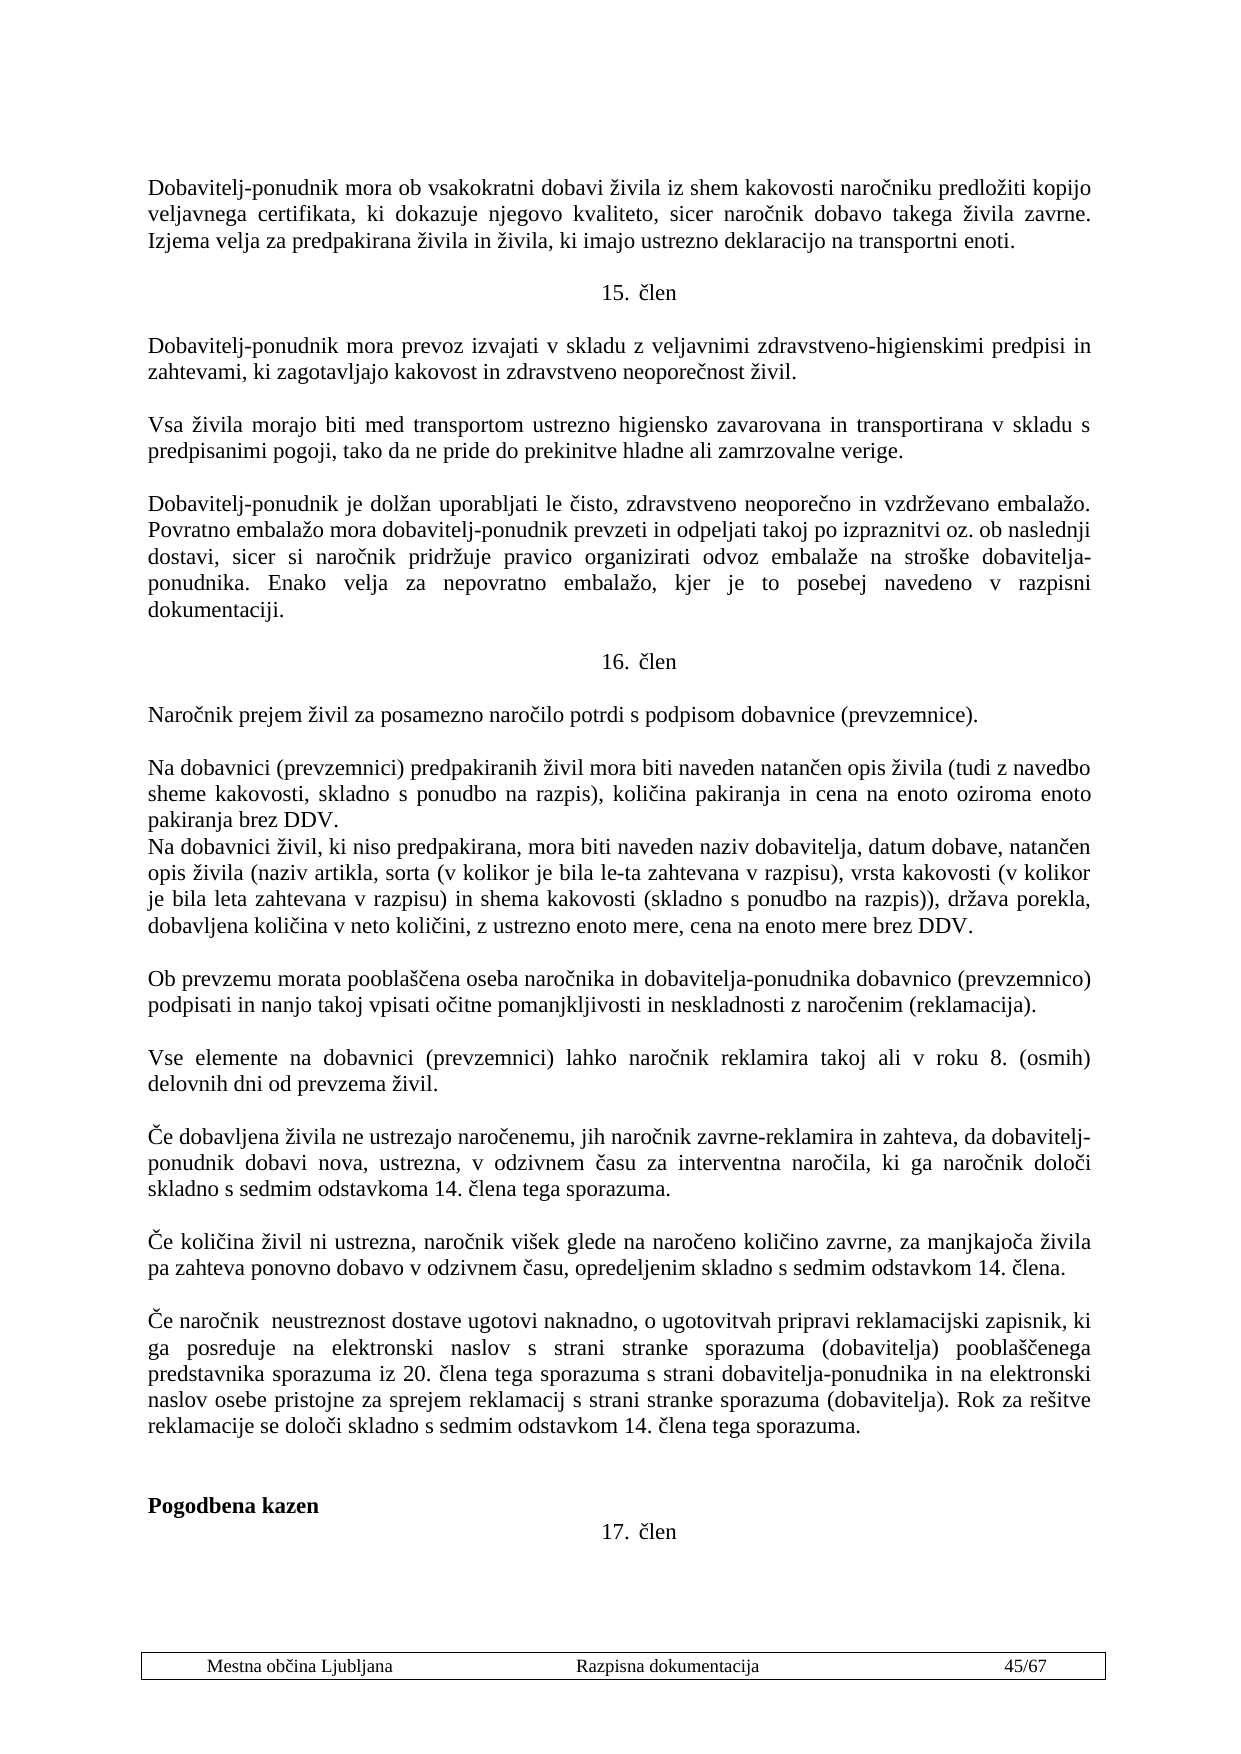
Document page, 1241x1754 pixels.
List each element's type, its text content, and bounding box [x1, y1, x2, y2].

list člen [185, 648, 1093, 675]
list člen [185, 279, 1093, 306]
text Dobavitelj-ponudnik mora ob vsakokratni dobavi živila iz shem kakovosti naročniku predložiti kopijo veljavnega certifikata, ki dokazuje njegovo kvaliteto, sicer naročnik dobavo takega živila zavrne. Izjema velja za predpakirana živila in živila, ki imajo ustrezno deklaracijo na transportni enoti. [148, 174, 1093, 253]
text Če dobavljena živila ne ustrezajo naročenemu, jih naročnik zavrne-reklamira in zahteva, da dobavitelj-ponudnik dobavi nova, ustrezna, v odzivnem času za interventna naročila, ki ga naročnik določi skladno s sedmim odstavkoma 14. člena tega sporazuma. [148, 1123, 1093, 1202]
text Ob prevzemu morata pooblaščena oseba naročnika in dobavitelja-ponudnika dobavnico (prevzemnico) podpisati in nanjo takoj vpisati očitne pomanjkljivosti in neskladnosti z naročenim (reklamacija). [148, 964, 1093, 1017]
text Na dobavnici živil, ki niso predpakirana, mora biti naveden naziv dobavitelja, datum dobave, natančen opis živila (naziv artikla, sorta (v kolikor je bila le-ta zahtevana v razpisu), vrsta kakovosti (v kolikor je bila leta zahtevana v razpisu) in shema kakovosti (skladno s ponudbo na razpis)), država porekla, dobavljena količina v neto količini, z ustrezno enoto mere, cena na enoto mere brez DDV. [148, 833, 1093, 938]
text Dobavitelj-ponudnik mora prevoz izvajati v skladu z veljavnimi zdravstveno-higienskimi predpisi in zahtevami, ki zagotavljajo kakovost in zdravstveno neoporečnost živil. [148, 332, 1093, 385]
text Dobavitelj-ponudnik je dolžan uporabljati le čisto, zdravstveno neoporečno in vzdrževano embalažo. Povratno embalažo mora dobavitelj-ponudnik prevzeti in odpeljati takoj po izpraznitvi oz. ob naslednji dostavi, sicer si naročnik pridržuje pravico organizirati odvoz embalaže na stroške dobavitelja-ponudnika. Enako velja za nepovratno embalažo, kjer je to posebej navedeno v razpisni dokumentaciji. [148, 490, 1093, 622]
text Naročnik prejem živil za posamezno naročilo potrdi s podpisom dobavnice (prevzemnice). [148, 701, 1093, 727]
text Na dobavnici (prevzemnici) predpakiranih živil mora biti naveden natančen opis živila (tudi z navedbo sheme kakovosti, skladno s ponudbo na razpis), količina pakiranja in cena na enoto oziroma enoto pakiranja brez DDV. [148, 754, 1093, 833]
list člen [185, 1518, 1093, 1544]
text Vse elemente na dobavnici (prevzemnici) lahko naročnik reklamira takoj ali v roku 8. (osmih) delovnih dni od prevzema živil. [148, 1044, 1093, 1096]
text Če naročnik neustreznost dostave ugotovi naknadno, o ugotovitvah pripravi reklamacijski zapisnik, ki ga posreduje na elektronski naslov s strani stranke sporazuma (dobavitelja) pooblaščenega predstavnika sporazuma iz 20. člena tega sporazuma s strani dobavitelja-ponudnika in na elektronski naslov osebe pristojne za sprejem reklamacij s strani stranke sporazuma (dobavitelja). Rok za rešitve reklamacije se določi skladno s sedmim odstavkom 14. člena tega sporazuma. [148, 1307, 1093, 1439]
text Če količina živil ni ustrezna, naročnik višek glede na naročeno količino zavrne, za manjkajoča živila pa zahteva ponovno dobavo v odzivnem času, opredeljenim skladno s sedmim odstavkom 14. člena. [148, 1228, 1093, 1281]
text Vsa živila morajo biti med transportom ustrezno higiensko zavarovana in transportirana v skladu s predpisanimi pogoji, tako da ne pride do prekinitve hladne ali zamrzovalne verige. [148, 411, 1093, 464]
text Pogodbena kazen [148, 1492, 1093, 1518]
